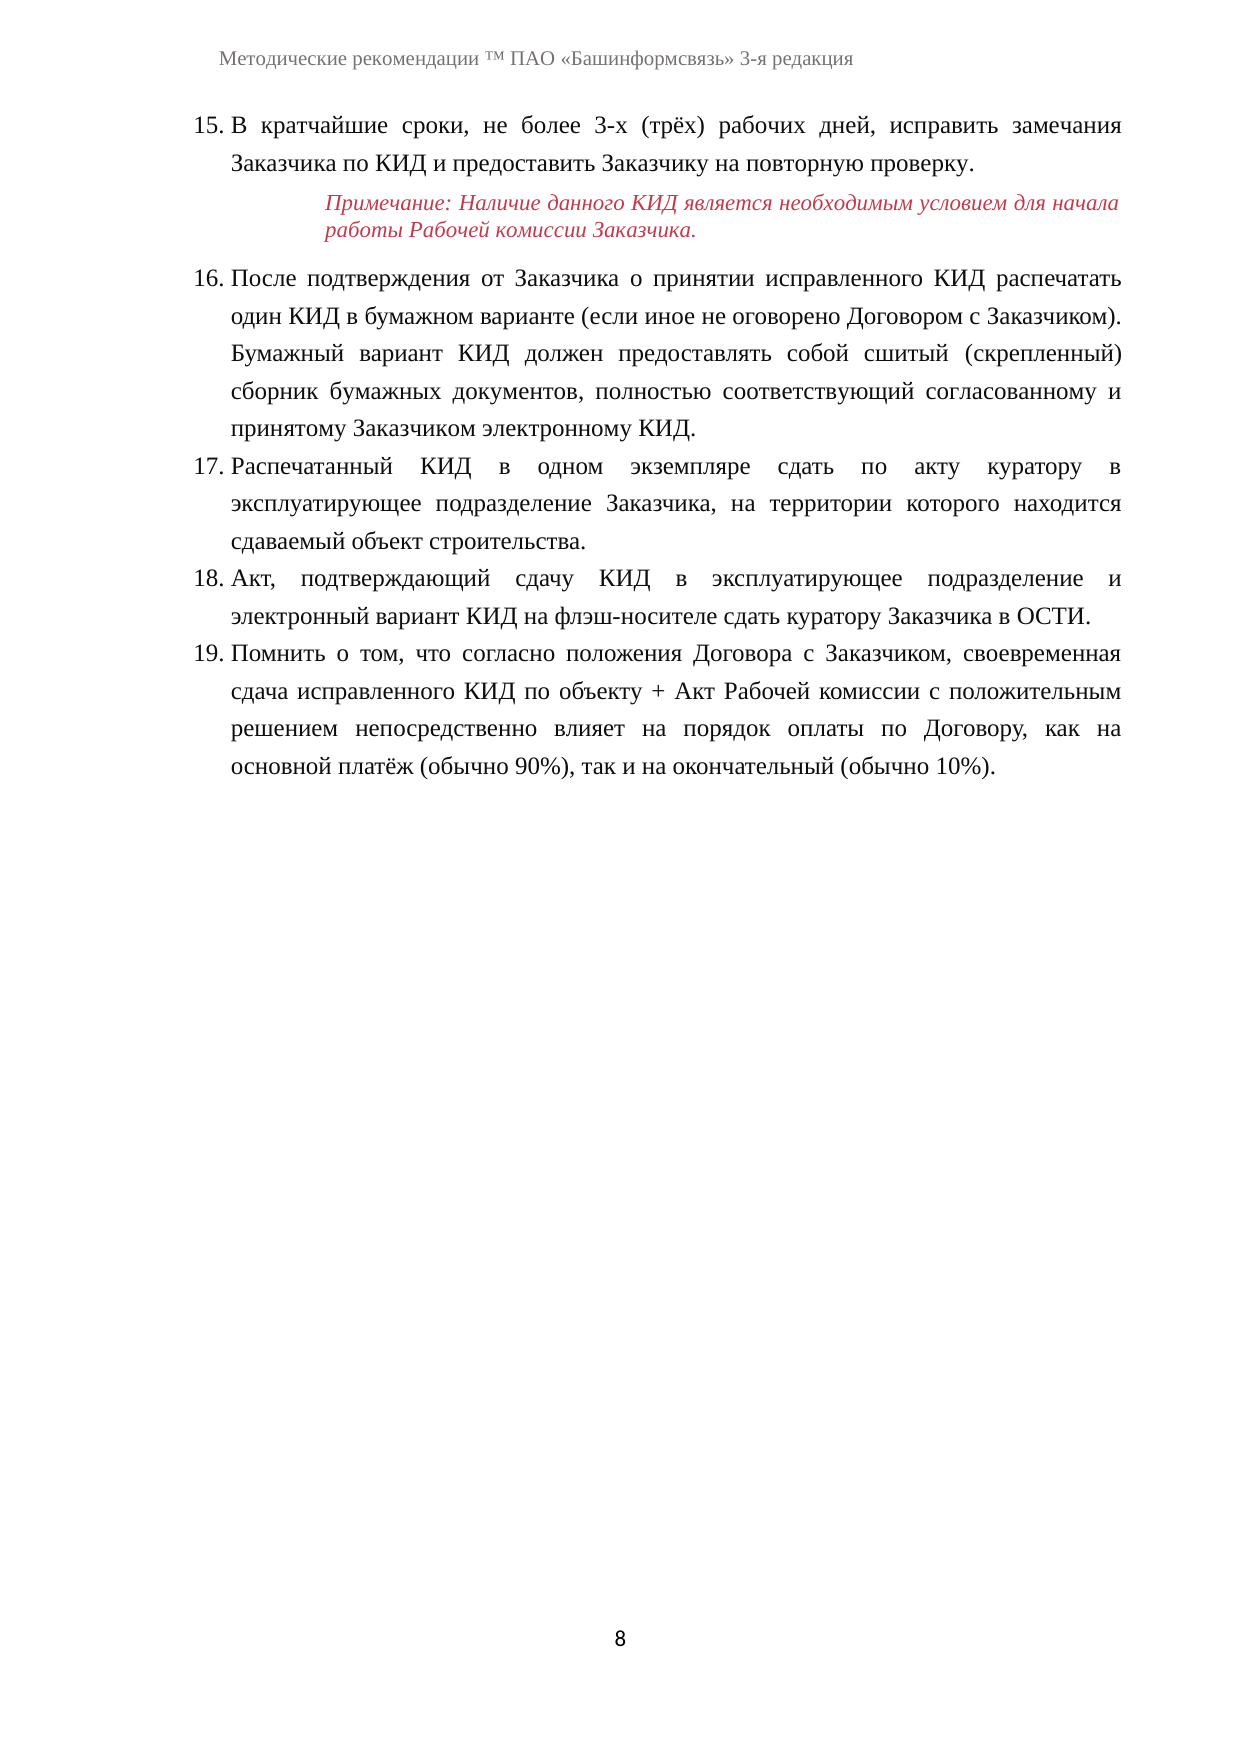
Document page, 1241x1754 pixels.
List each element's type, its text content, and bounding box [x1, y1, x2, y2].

list Акт, подтверждающий сдачу КИД в эксплуатирующее подразделение и электронный вариант КИД на флэш-носителе сдать куратору Заказчика в ОСТИ. [193, 554, 1122, 629]
text Примечание: Наличие данного КИД является необходимым условием для начала работы Рабочей комиссии Заказчика. [325, 189, 1122, 242]
list После подтверждения от Заказчика о принятии исправленного КИД распечатать один КИД в бумажном варианте (если иное не оговорено Договором с Заказчиком). Бумажный вариант КИД должен предоставлять собой сшитый (скрепленный) сборник бумажных документов, полностью соответствующий согласованному и принятому Заказчиком электронному КИД. [193, 254, 1122, 442]
list В кратчайшие сроки, не более 3-х (трёх) рабочих дней, исправить замечания Заказчика по КИД и предоставить Заказчику на повторную проверку. [193, 102, 1122, 177]
list Помнить о том, что согласно положения Договора с Заказчиком, своевременная сдача исправленного КИД по объекту + Акт Рабочей комиссии с положительным решением непосредственно влияет на порядок оплаты по Договору, как на основной платёж (обычно 90%), так и на окончательный (обычно 10%). [193, 629, 1122, 779]
list Распечатанный КИД в одном экземпляре сдать по акту куратору в эксплуатирующее подразделение Заказчика, на территории которого находится сдаваемый объект строительства. [193, 442, 1122, 554]
